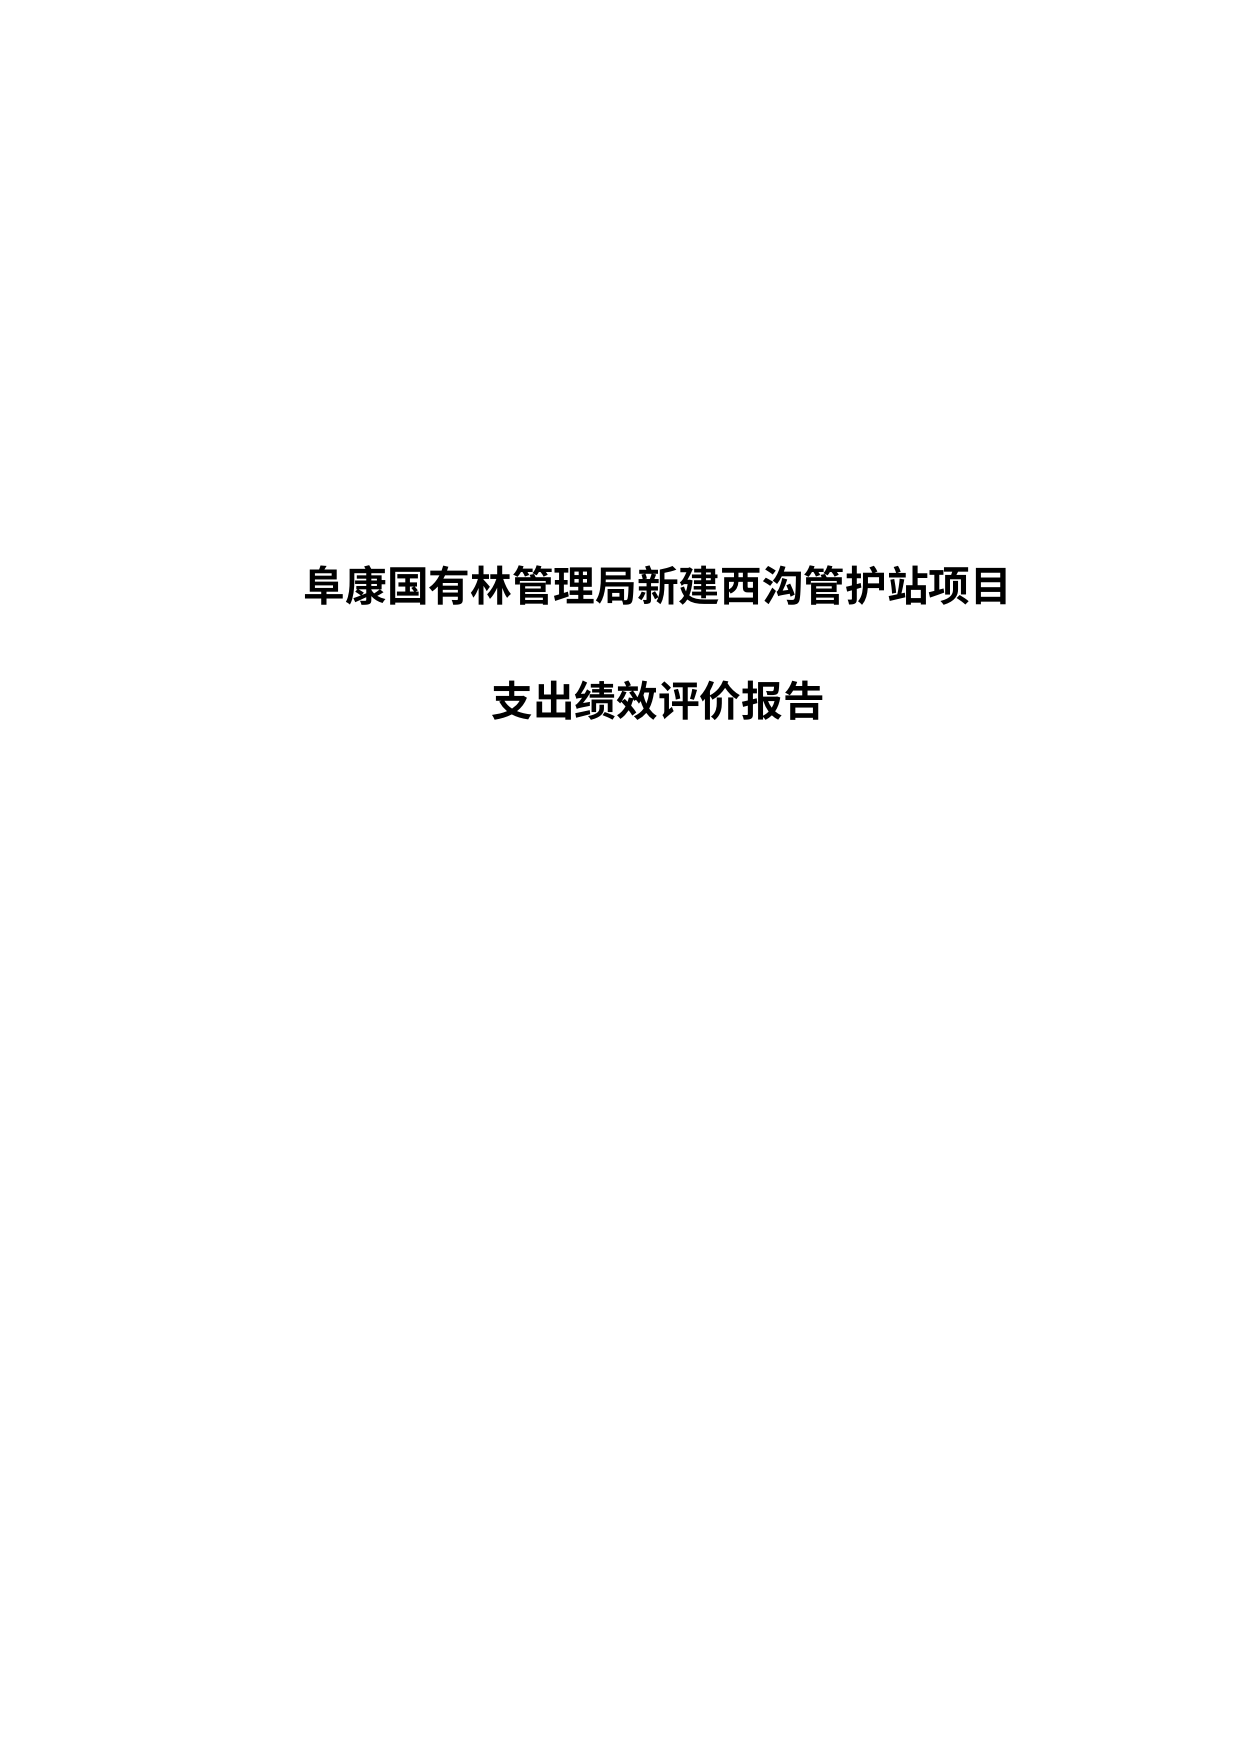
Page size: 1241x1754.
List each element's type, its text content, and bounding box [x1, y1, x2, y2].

text 支出绩效评价报告 [159, 655, 1081, 740]
text 阜康国有林管理局新建西沟管护站项目 [159, 540, 1081, 625]
